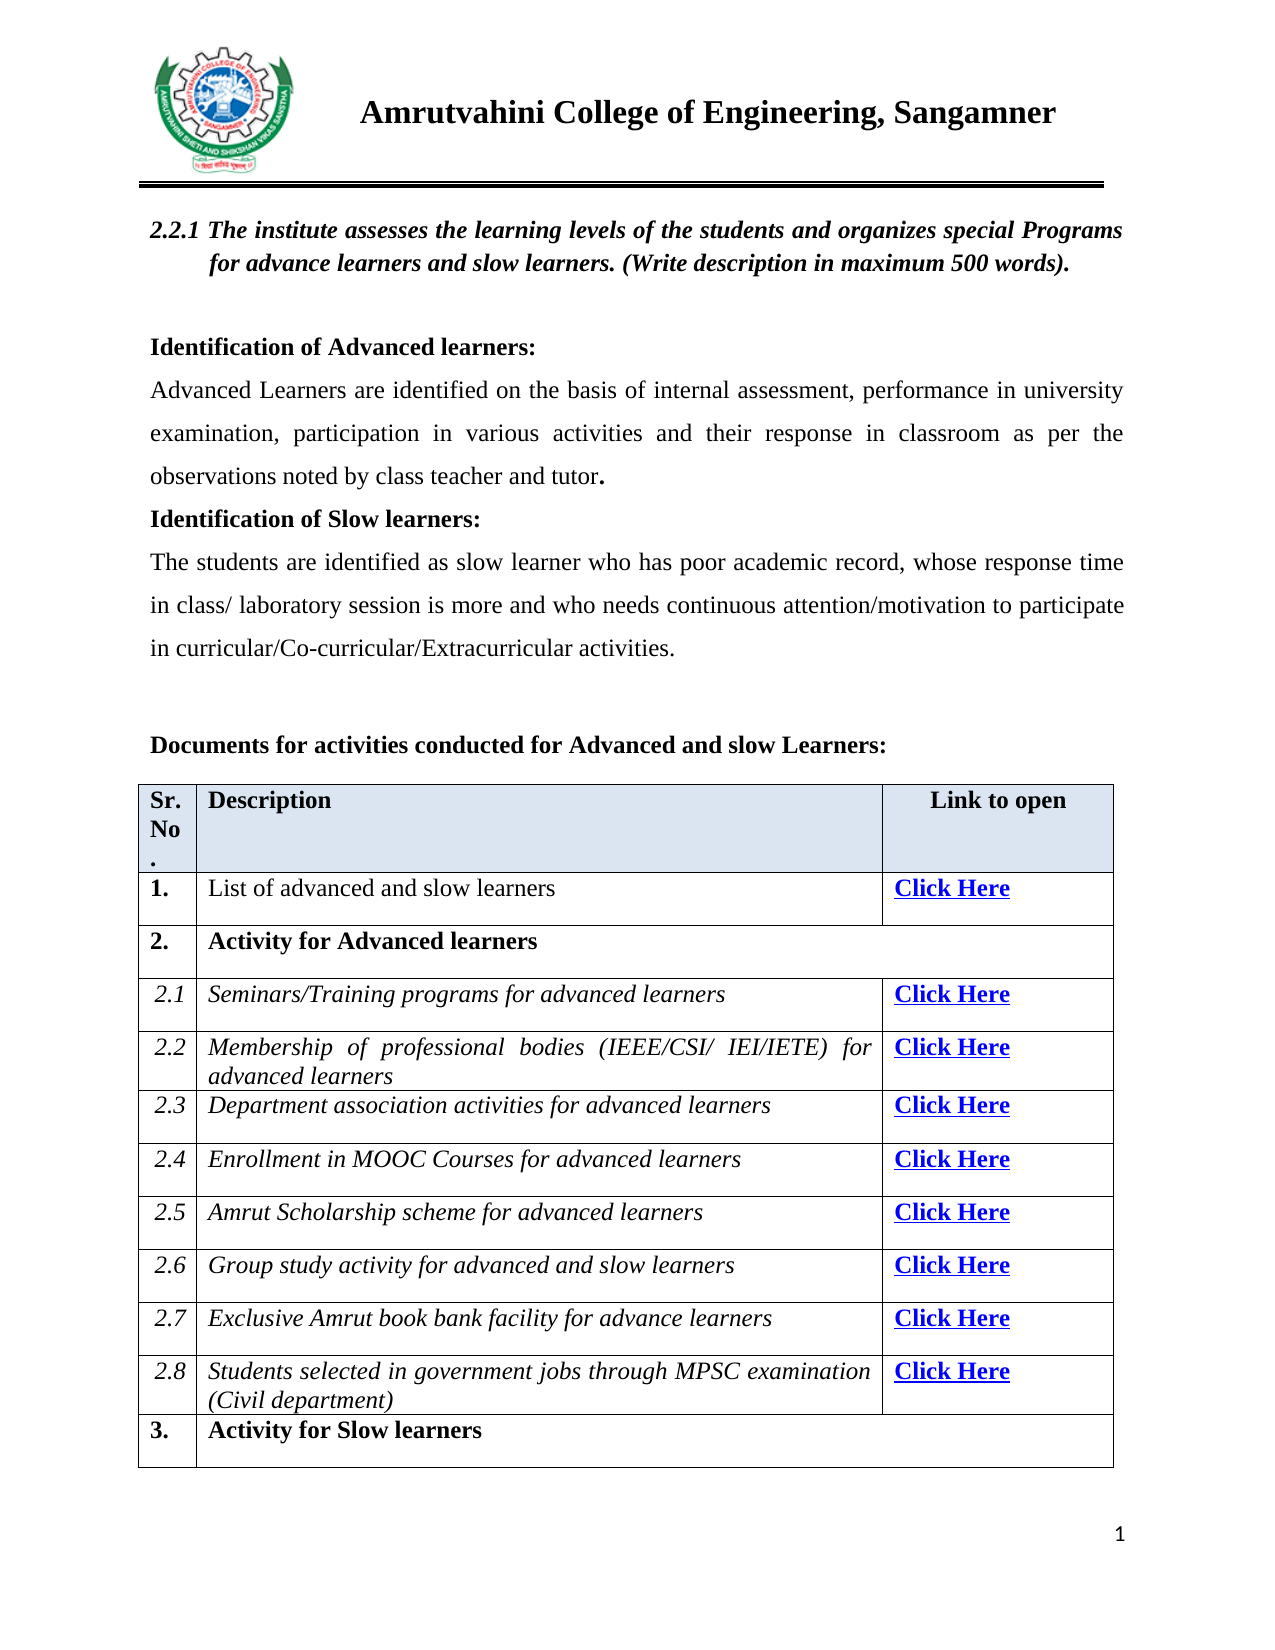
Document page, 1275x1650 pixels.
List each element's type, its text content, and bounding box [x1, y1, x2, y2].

table_cell Department association activities for advanced learners [197, 1091, 882, 1143]
text Advanced Learners are identified on the basis of internal assessment, performance in university examination, participation in various activities and their response in classroom as per the observations noted by class teacher and tutor. [150, 375, 1125, 490]
table_cell 2.5 [139, 1197, 196, 1249]
table_cell Click Here [883, 1144, 1113, 1196]
table_cell 2. [139, 926, 196, 978]
table_header Sr. No. [139, 785, 196, 872]
table_cell Click Here [883, 1250, 1113, 1302]
text Identification of Slow learners: [150, 504, 1125, 533]
table_cell 2.4 [139, 1144, 196, 1196]
table_cell Click Here [883, 979, 1113, 1031]
table_cell 2.8 [139, 1356, 196, 1414]
table_cell 2.6 [139, 1250, 196, 1302]
table_cell 1. [139, 873, 196, 925]
table_cell 3. [139, 1415, 196, 1467]
table_cell Click Here [883, 1197, 1113, 1249]
table_cell Seminars/Training programs for advanced learners [197, 979, 882, 1031]
table_cell Amrut Scholarship scheme for advanced learners [197, 1197, 882, 1249]
table_cell 2.1 [139, 979, 196, 1031]
text The students are identified as slow learner who has poor academic record, whose response time in class/ laboratory session is more and who needs continuous attention/motivation to participate in curricular/Co-curricular/Extracurricular activities. [150, 547, 1125, 662]
table_cell Click Here [883, 1091, 1113, 1143]
table_cell Membership of professional bodies (IEEE/CSI/ IEI/IETE) for advanced learners [197, 1032, 882, 1089]
table_cell Click Here [883, 873, 1113, 925]
table_cell Group study activity for advanced and slow learners [197, 1250, 882, 1302]
table_cell Enrollment in MOOC Courses for advanced learners [197, 1144, 882, 1196]
table_cell Click Here [883, 1032, 1113, 1089]
text Documents for activities conducted for Advanced and slow Learners: [150, 730, 1125, 759]
table_cell 2.7 [139, 1303, 196, 1355]
table_cell Activity for Slow learners [197, 1415, 1113, 1467]
table_header Link to open [883, 785, 1113, 872]
text Identification of Advanced learners: [150, 332, 1125, 360]
table_cell Activity for Advanced learners [197, 926, 1113, 978]
table_header Description [197, 785, 882, 872]
table_cell 2.3 [139, 1091, 196, 1143]
table_cell 2.2 [139, 1032, 196, 1089]
table_cell Exclusive Amrut book bank facility for advance learners [197, 1303, 882, 1355]
table_cell Click Here [883, 1356, 1113, 1414]
picture [150, 41, 300, 177]
table_cell List of advanced and slow learners [197, 873, 882, 925]
text 2.2.1 The institute assesses the learning levels of the students and organizes special Programs for advance learners and slow learners. (Write description in maximum 500 words). [150, 216, 1125, 277]
table_cell Click Here [883, 1303, 1113, 1355]
table_cell Students selected in government jobs through MPSC examination (Civil department) [197, 1356, 882, 1414]
